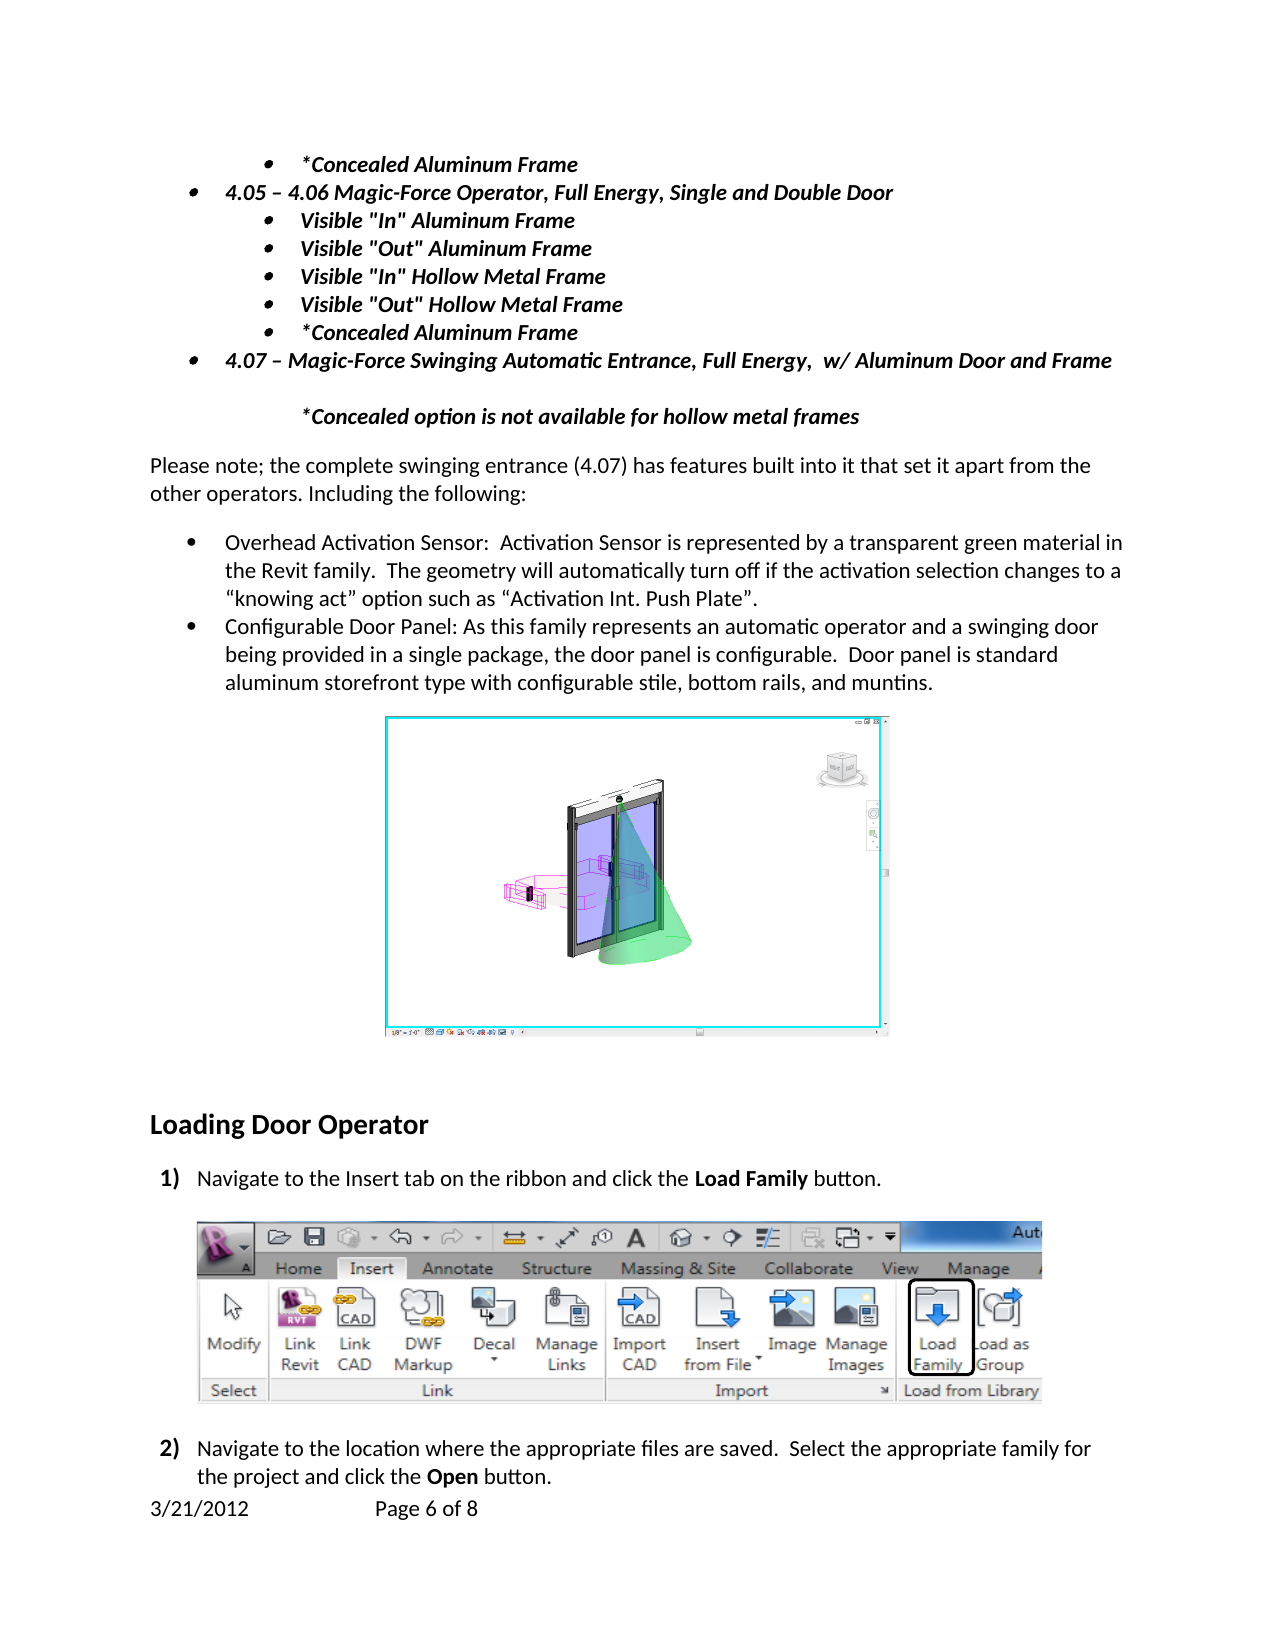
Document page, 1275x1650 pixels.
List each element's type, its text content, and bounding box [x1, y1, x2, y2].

picture [385, 716, 890, 1037]
list Navigate to the location where the appropriate files are saved. Select the appropriate family for the project and click the Open button. [159, 1432, 1125, 1490]
list Overhead Activation Sensor: Activation Sensor is represented by a transparent green material in the Revit family. The geometry will automatically turn off if the activation selection changes to a “knowing act” option such as “Activation Int. Push Plate”. [187, 528, 1125, 612]
list Visible "Out" Hollow Metal Frame [262, 290, 1125, 318]
list Visible "Out" Aluminum Frame [262, 234, 1125, 262]
list Configurable Door Panel: As this family represents an automatic operator and a swinging door being provided in a single package, the door panel is configurable. Door panel is standard aluminum storefront type with configurable stile, bottom rails, and muntins. [187, 612, 1125, 696]
picture [196, 1221, 1043, 1404]
list *Concealed Aluminum Frame [262, 150, 1125, 178]
text Loading Door Operator [150, 1106, 1125, 1142]
text Please note; the complete swinging entrance (4.07) has features built into it that set it apart from the other operators. Including the following: [150, 451, 1125, 507]
list 4.07 – Magic-Force Swinging Automatic Entrance, Full Energy, w/ Aluminum Door and Frame [187, 346, 1125, 374]
list *Concealed option is not available for hollow metal frames [225, 402, 1125, 430]
list 4.05 – 4.06 Magic-Force Operator, Full Energy, Single and Double Door [187, 178, 1125, 206]
list Visible "In" Aluminum Frame [262, 206, 1125, 234]
list Visible "In" Hollow Metal Frame [262, 262, 1125, 290]
list Navigate to the Insert tab on the ribbon and click the Load Family button. [159, 1163, 1125, 1193]
list *Concealed Aluminum Frame [262, 318, 1125, 346]
